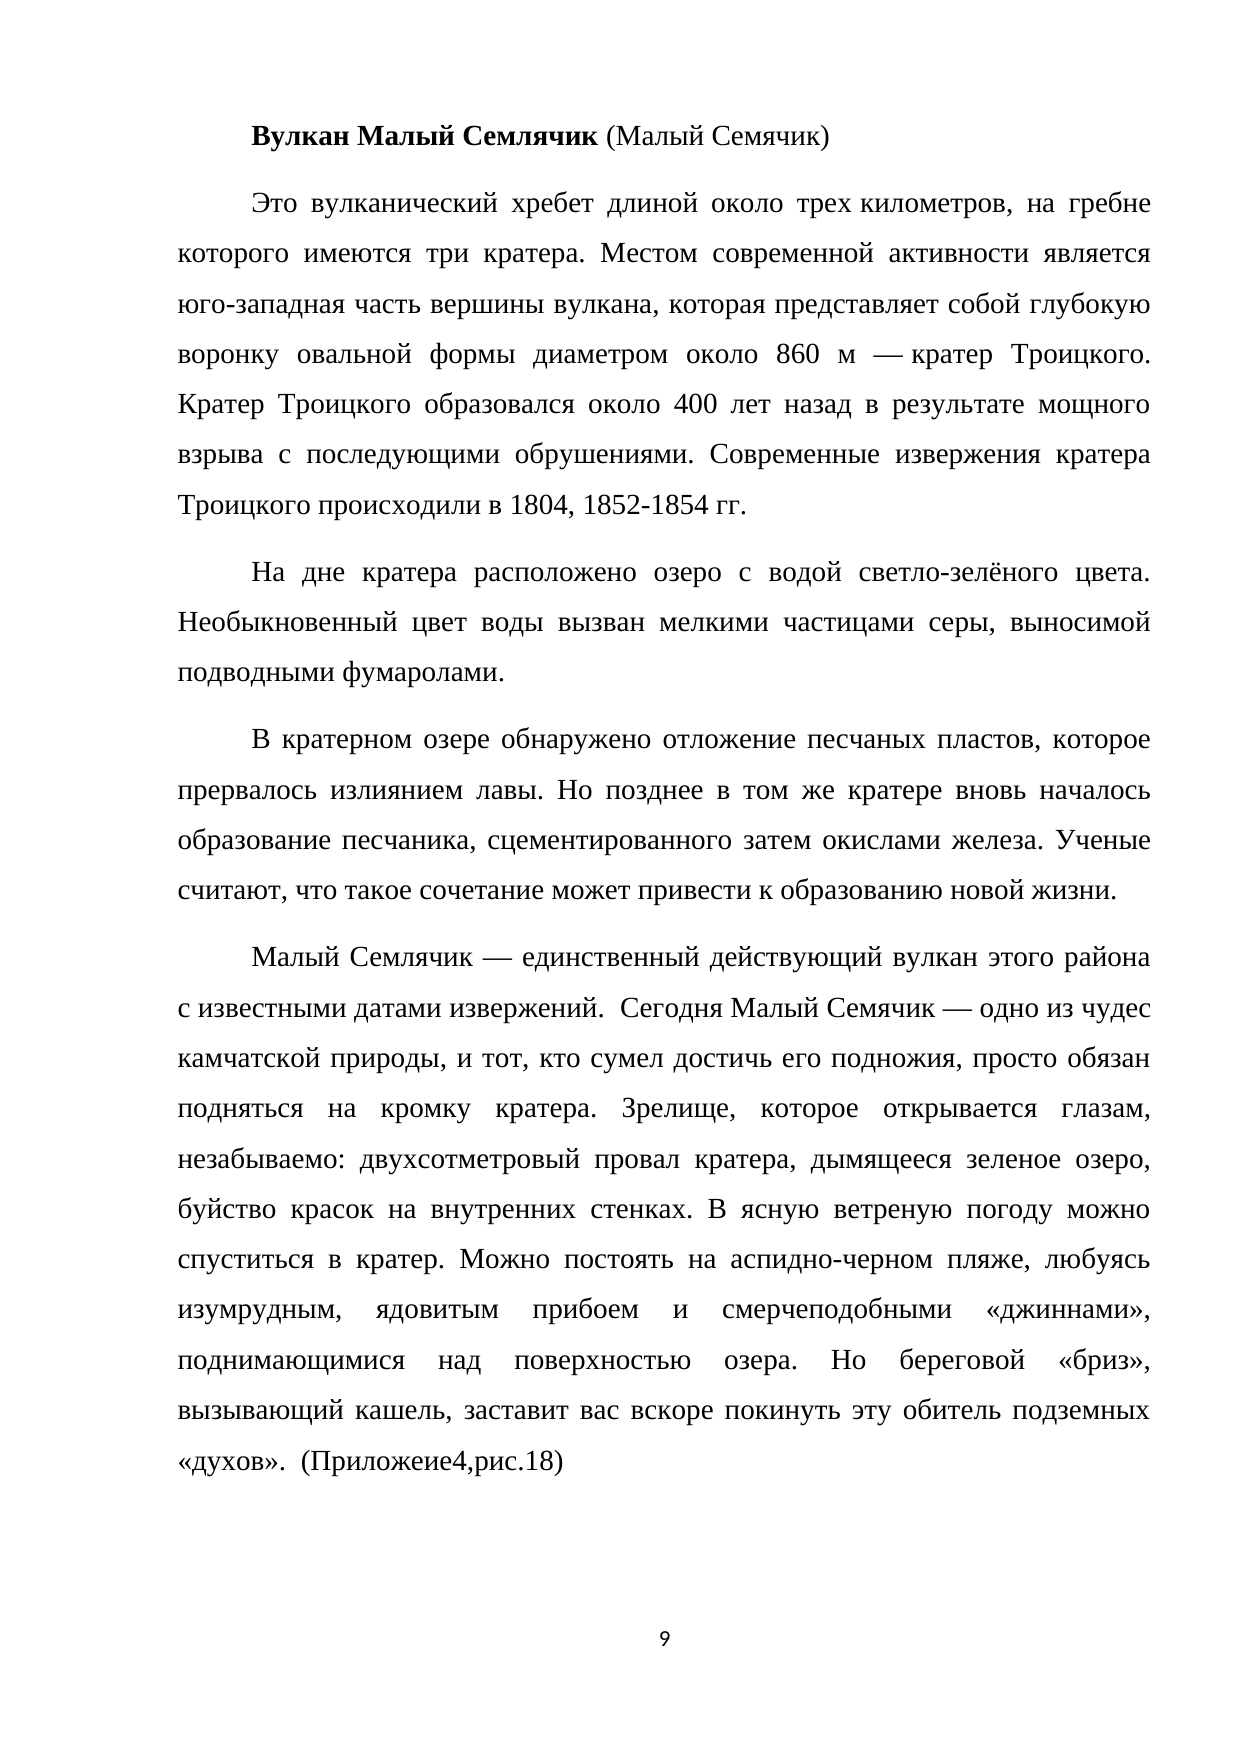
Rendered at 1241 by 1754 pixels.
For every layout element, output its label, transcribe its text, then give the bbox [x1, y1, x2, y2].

text Вулкан Малый Семлячик (Малый Семячик) [177, 118, 1152, 152]
text Малый Семлячик — единственный действующий вулкан этого района с известными датами извержений. Сегодня Малый Семячик — одно из чудес камчатской природы, и тот, кто сумел достичь его подножия, просто обязан подняться на кромку кратера. Зрелище, которое открывается глазам, незабываемо: двухсотметровый провал кратера, дымящееся зеленое озеро, буйство красок на внутренних стенках. В ясную ветреную погоду можно спуститься в кратер. Можно постоять на аспидно-черном пляже, любуясь изумрудным, ядовитым прибоем и смерчеподобными «джиннами», поднимающимися над поверхностью озера. Но береговой «бриз», вызывающий кашель, заставит вас вскоре покинуть эту обитель подземных «духов». (Приложеие4,рис.18) [177, 939, 1152, 1476]
text Это вулканический хребет длиной около трех километров, на гребне которого имеются три кратера. Местом современной активности является юго-западная часть вершины вулкана, которая представляет собой глубокую воронку овальной формы диаметром около 860 м — кратер Троицкого. Кратер Троицкого образовался около 400 лет назад в результате мощного взрыва с последующими обрушениями. Современные извержения кратера Троицкого происходили в 1804, 1852-1854 гг. [177, 185, 1152, 521]
text В кратерном озере обнаружено отложение песчаных пластов, которое прервалось излиянием лавы. Но позднее в том же кратере вновь началось образование песчаника, сцементированного затем окислами железа. Ученые считают, что такое сочетание может привести к образованию новой жизни. [177, 722, 1152, 906]
text На дне кратера расположено озеро с водой светло-зелёного цвета. Необыкновенный цвет воды вызван мелкими частицами серы, выносимой подводными фумаролами. [177, 554, 1152, 688]
